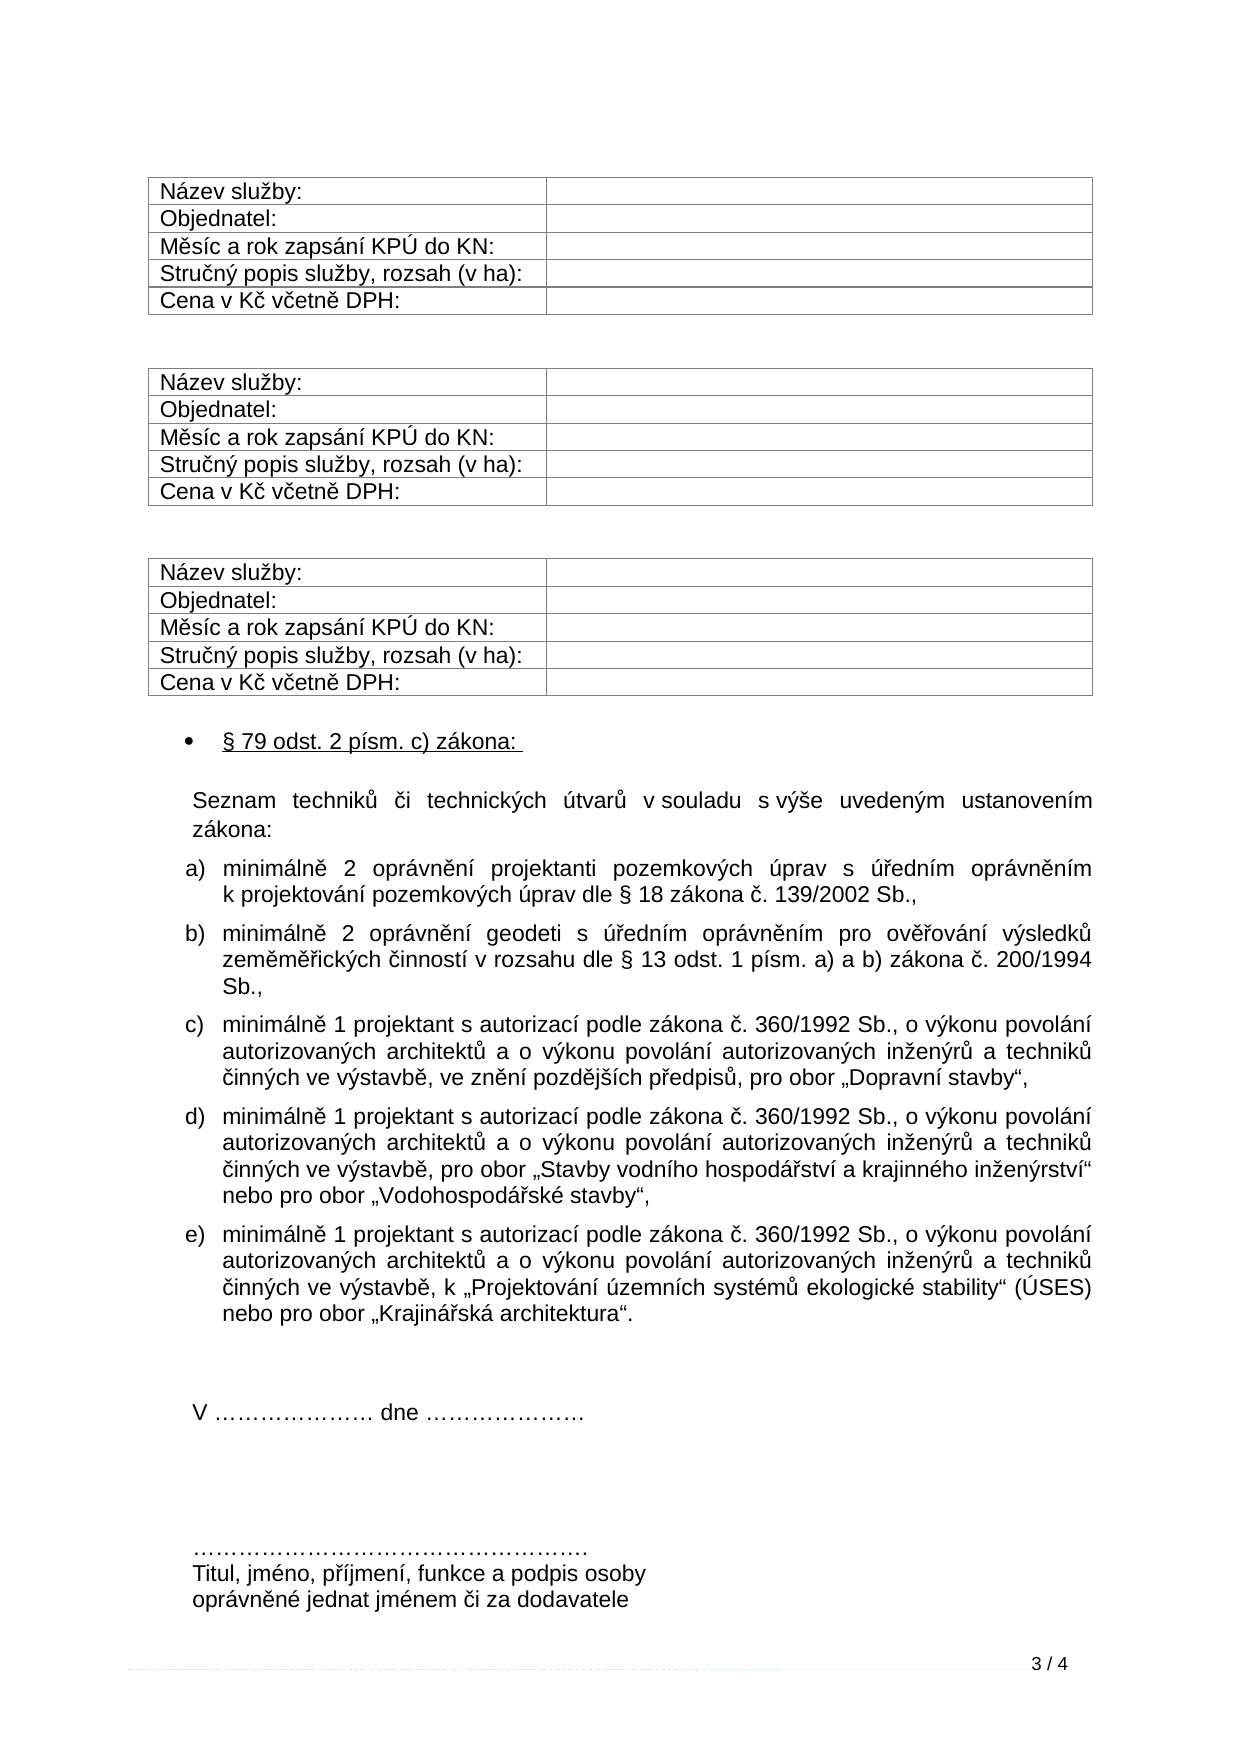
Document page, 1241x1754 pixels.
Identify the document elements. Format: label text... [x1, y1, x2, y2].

table_cell Měsíc a rok zapsání KPÚ do KN: [149, 424, 546, 450]
text V ………………… dne ………………… [192, 1399, 1092, 1426]
table_cell [547, 451, 1092, 477]
table_header Název služby: [149, 369, 546, 395]
table_header Název služby: [149, 178, 546, 204]
text oprávněné jednat jménem či za dodavatele [192, 1586, 1092, 1612]
text minimálně 1 projektant s autorizací podle zákona č. 360/1992 Sb., o výkonu povolání autorizovaných architektů a o výkonu povolání autorizovaných inženýrů a techniků činných ve výstavbě, k „Projektování územních systémů ekologické stability“ (ÚSES) nebo pro obor „Krajinářská architektura“. [185, 1221, 1092, 1326]
table_cell Objednatel: [149, 587, 546, 613]
table_header [547, 369, 1092, 395]
table_header [547, 559, 1092, 586]
table_cell [547, 288, 1092, 314]
table_cell [547, 260, 1092, 286]
table_cell [547, 642, 1092, 668]
table_cell Měsíc a rok zapsání KPÚ do KN: [149, 614, 546, 641]
table_cell Stručný popis služby, rozsah (v ha): [149, 642, 546, 668]
table_cell [547, 424, 1092, 450]
list § 79 odst. 2 písm. c) zákona: [185, 726, 1092, 755]
table_cell [547, 233, 1092, 259]
text minimálně 1 projektant s autorizací podle zákona č. 360/1992 Sb., o výkonu povolání autorizovaných architektů a o výkonu povolání autorizovaných inženýrů a techniků činných ve výstavbě, pro obor „Stavby vodního hospodářství a krajinného inženýrství“ nebo pro obor „Vodohospodářské stavby“, [185, 1103, 1092, 1208]
table_header [547, 178, 1092, 204]
table_cell Objednatel: [149, 205, 546, 232]
table_cell Cena v Kč včetně DPH: [149, 478, 546, 504]
table_header Název služby: [149, 559, 546, 586]
table_cell [547, 205, 1092, 232]
table_cell [547, 478, 1092, 504]
list minimálně 2 oprávnění projektanti pozemkových úprav s úředním oprávněním k projektování pozemkových úprav dle § 18 zákona č. 139/2002 Sb., [185, 855, 1092, 907]
table_cell Objednatel: [149, 396, 546, 422]
table_cell Stručný popis služby, rozsah (v ha): [149, 260, 546, 286]
table_cell [547, 614, 1092, 641]
text minimálně 1 projektant s autorizací podle zákona č. 360/1992 Sb., o výkonu povolání autorizovaných architektů a o výkonu povolání autorizovaných inženýrů a techniků činných ve výstavbě, ve znění pozdějších předpisů, pro obor „Dopravní stavby“, [185, 1011, 1092, 1091]
table_cell Cena v Kč včetně DPH: [149, 669, 546, 695]
text Seznam techniků či technických útvarů v souladu s výše uvedeným ustanovením zákona: [192, 784, 1092, 842]
table_cell [547, 669, 1092, 695]
table_cell [547, 396, 1092, 422]
picture [110, 1629, 1089, 1670]
text minimálně 2 oprávnění geodeti s úředním oprávněním pro ověřování výsledků zeměměřických činností v rozsahu dle § 13 odst. 1 písm. a) a b) zákona č. 200/1994 Sb., [185, 920, 1092, 999]
table_cell [547, 587, 1092, 613]
table_cell Stručný popis služby, rozsah (v ha): [149, 451, 546, 477]
text ……………………………………………. [192, 1533, 1092, 1560]
text Titul, jméno, příjmení, funkce a podpis osoby [192, 1560, 1092, 1586]
table_cell Cena v Kč včetně DPH: [149, 288, 546, 314]
table_cell Měsíc a rok zapsání KPÚ do KN: [149, 233, 546, 259]
